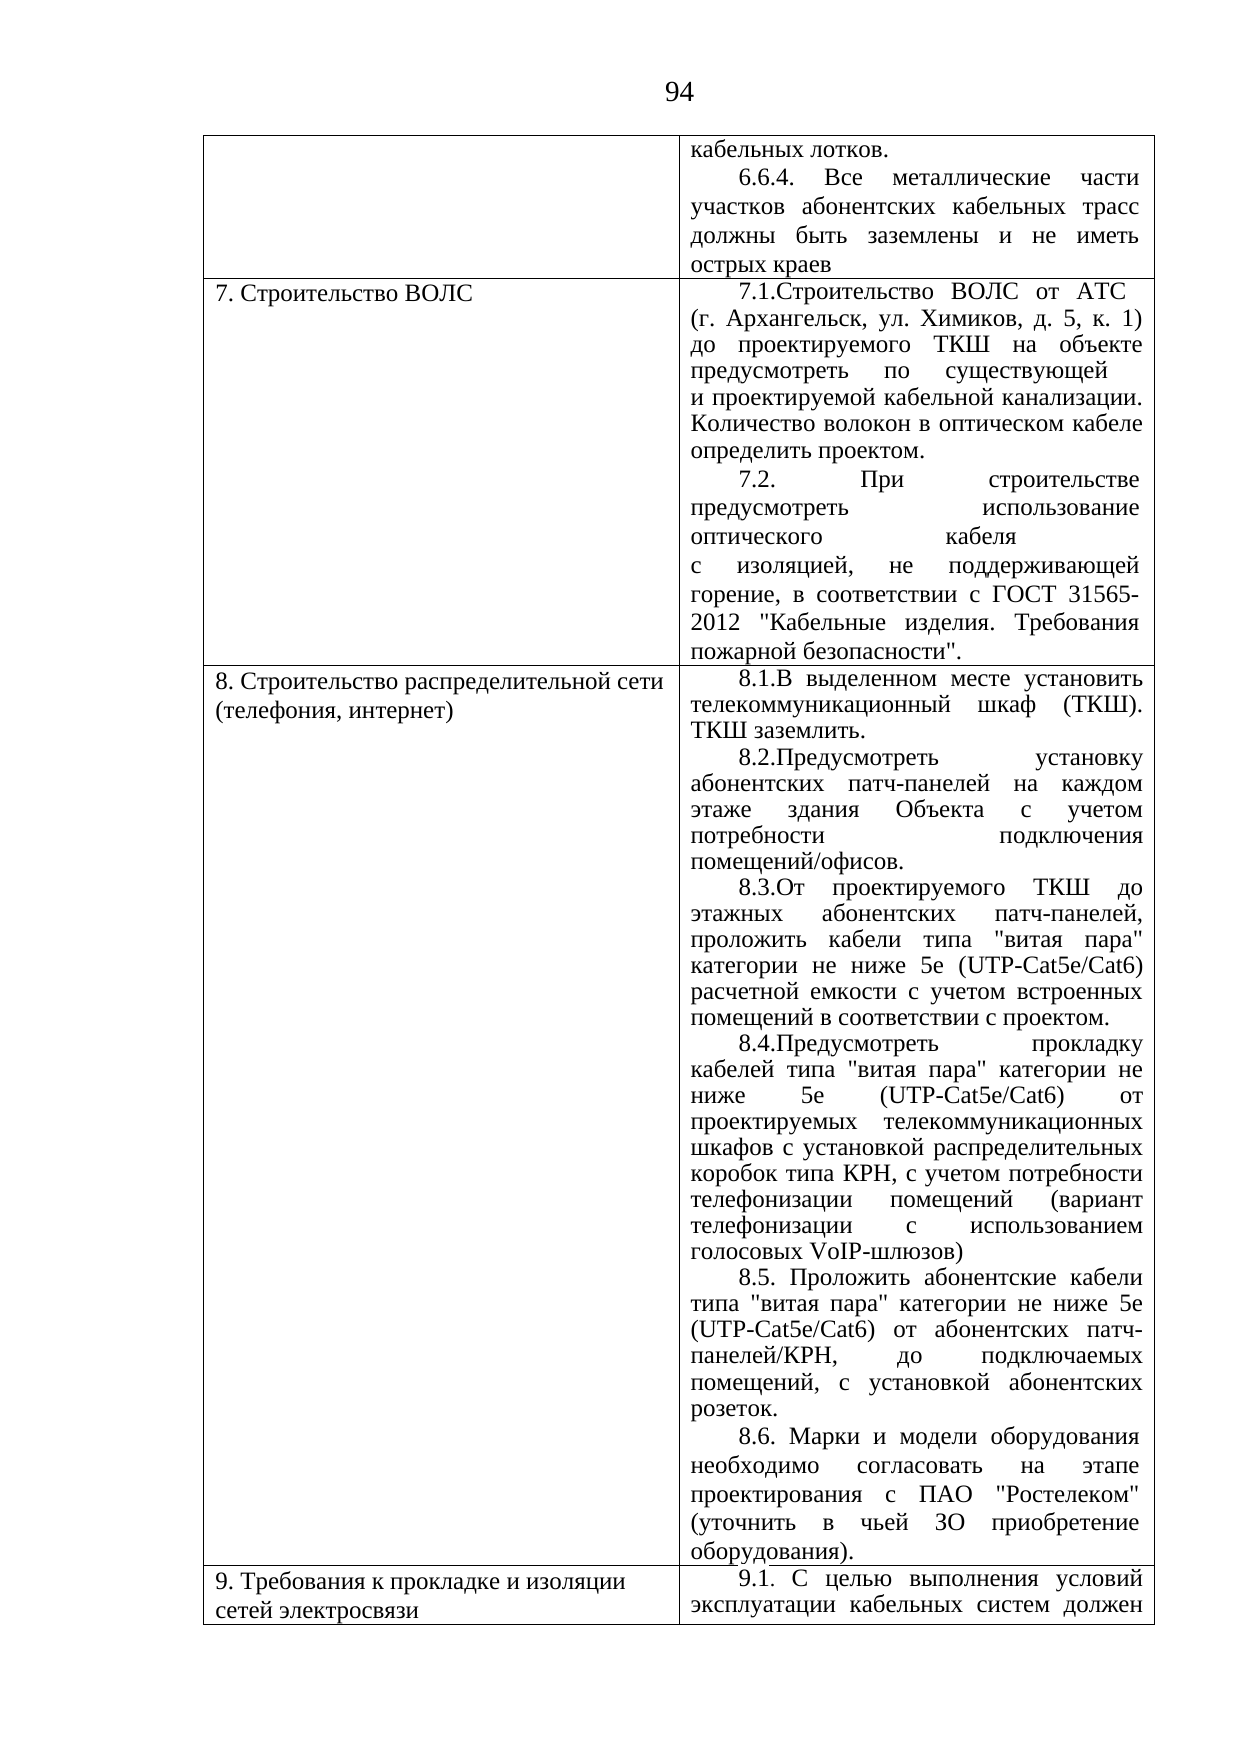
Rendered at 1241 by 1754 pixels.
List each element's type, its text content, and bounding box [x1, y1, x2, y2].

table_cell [204, 136, 679, 277]
table_cell 7. Строительство ВОЛС [204, 279, 679, 665]
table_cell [204, 1566, 679, 1623]
table_cell 8.1.В выделенном месте установить телекоммуникационный шкаф (ТКШ). ТКШ заземлить. 8.2.Предусмотреть установку абонентских патч-панелей на каждом этаже здания Объекта с учетом потребности подключения помещений/офисов. 8.3.От проектируемого ТКШ до этажных абонентских патч-панелей, проложить кабели типа "витая пара" категории не ниже 5е (UTP-Cat5e/Cat6) расчетной емкости с учетом встроенных помещений в соответствии с проектом. 8.4.Предусмотреть прокладку кабелей типа "витая пара" категории не ниже 5е (UTP-Cat5e/Cat6) от проектируемых телекоммуникационных шкафов с установкой распределительных коробок типа КРН, с учетом потребности телефонизации помещений (вариант телефонизации с использованием голосовых VoIP-шлюзов) 8.5. Проложить абонентские кабели типа "витая пара" категории не ниже 5е (UTP-Cat5e/Cat6) от абонентских патч- панелей/КРН, до подключаемых помещений, с установкой абонентских розеток. 8.6. Марки и модели оборудования необходимо согласовать на этапе проектирования с ПАО "Ростелеком" (уточнить в чьей ЗО приобретение оборудования). [680, 666, 1154, 1565]
table_cell 7.1.Строительство ВОЛС от АТС (г. Архангельск, ул. Химиков, д. 5, к. 1) до проектируемого ТКШ на объекте предусмотреть по существующей и проектируемой кабельной канализации. Количество волокон в оптическом кабеле определить проектом. 7.2. При строительстве предусмотреть использование оптического кабеля с изоляцией, не поддерживающей горение, в соответствии с ГОСТ 31565-2012 "Кабельные изделия. Требования пожарной безопасности". [680, 279, 1154, 665]
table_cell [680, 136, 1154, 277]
table_cell 8. Строительство распределительной сети (телефония, интернет) [204, 666, 679, 1565]
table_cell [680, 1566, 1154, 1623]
